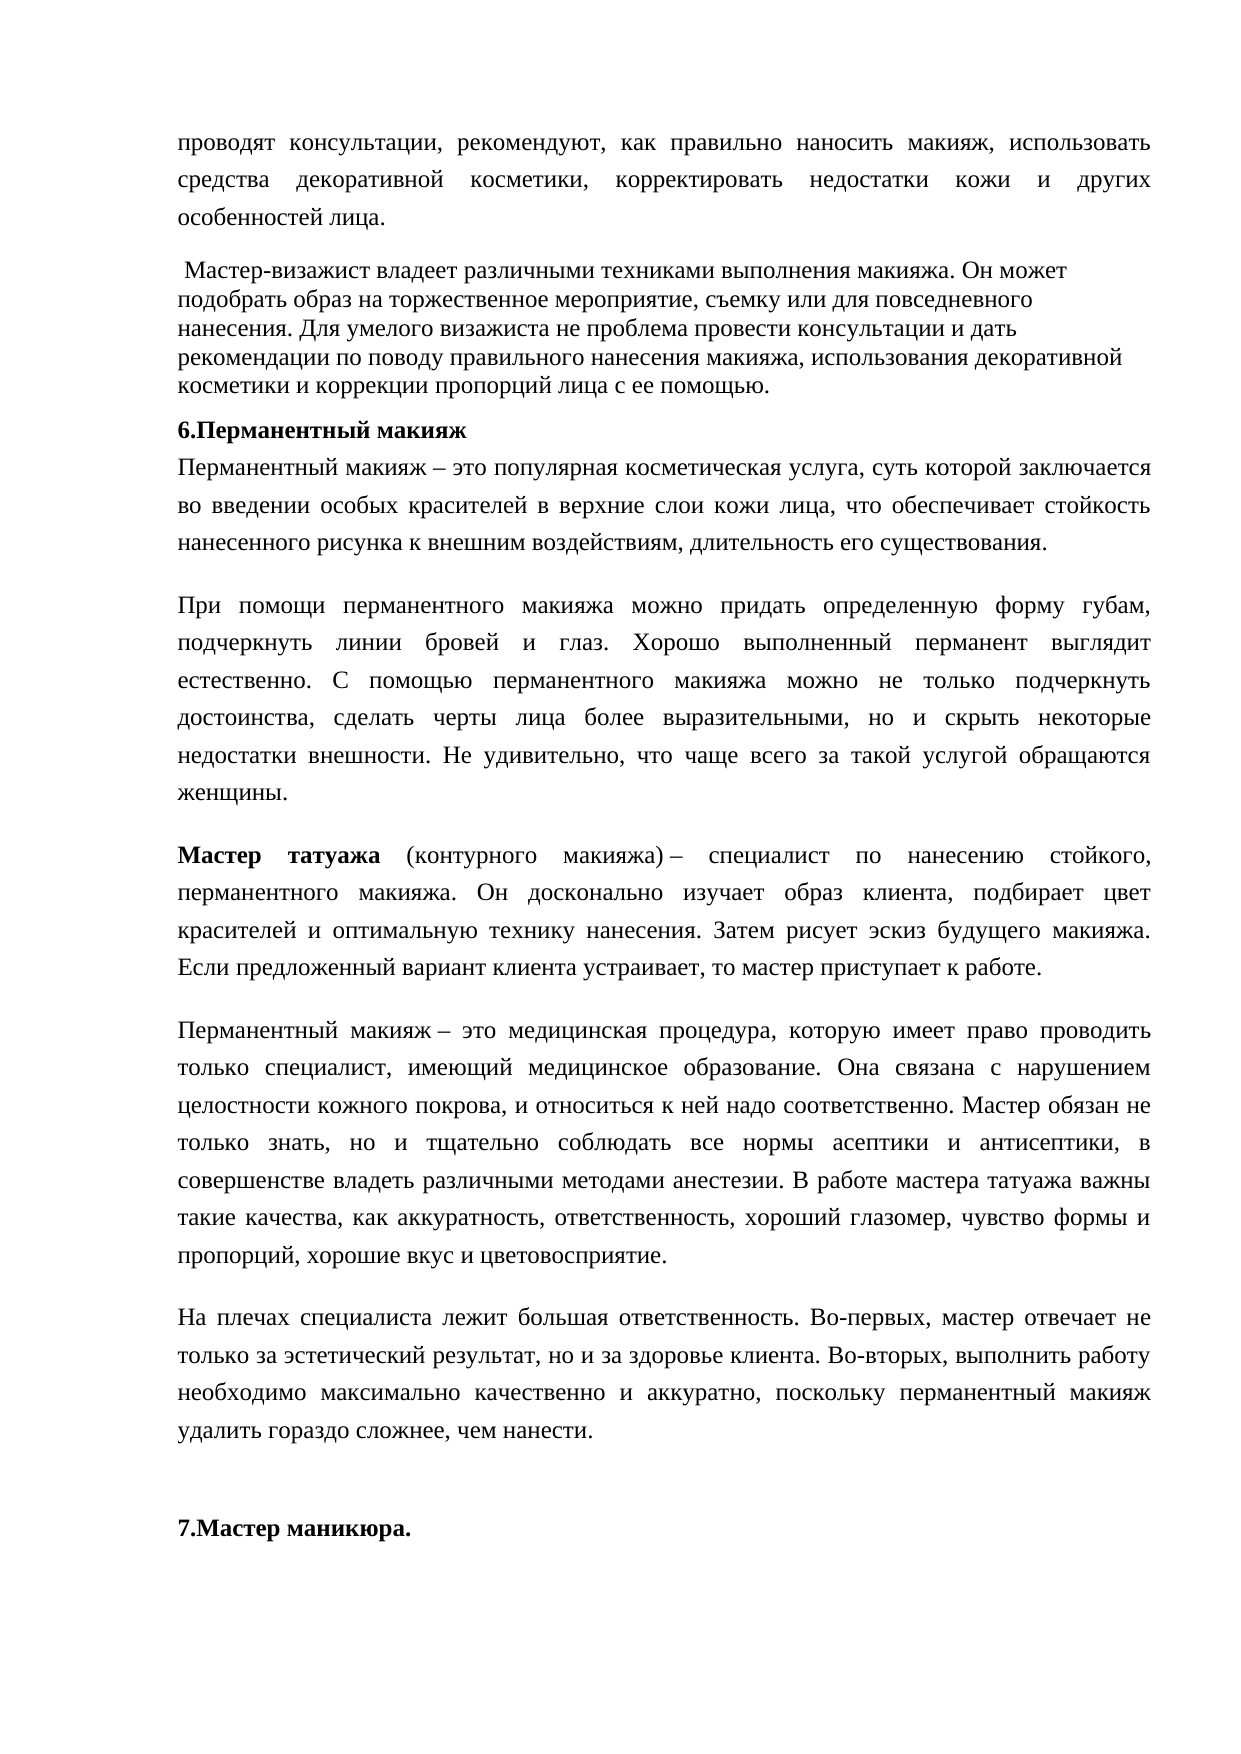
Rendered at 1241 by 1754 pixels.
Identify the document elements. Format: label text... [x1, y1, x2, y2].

text На плечах специалиста лежит большая ответственность. Во-первых, мастер отвечает не только за эстетический результат, но и за здоровье клиента. Во-вторых, выполнить работу необходимо максимально качественно и аккуратно, поскольку перманентный макияж удалить гораздо сложнее, чем нанести. [177, 1294, 1152, 1444]
text Перманентный макияж – это популярная косметическая услуга, суть которой заключается во введении особых красителей в верхние слои кожи лица, что обеспечивает стойкость нанесенного рисунка к внешним воздействиям, длительность его существования. [177, 444, 1152, 556]
text 6.Перманентный макияж [177, 415, 1152, 444]
text 7.Мастер маникюра. [177, 1513, 1152, 1542]
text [177, 118, 1152, 231]
text Перманентный макияж – это медицинская процедура, которую имеет право проводить только специалист, имеющий медицинское образование. Она связана с нарушением целостности кожного покрова, и относиться к ней надо соответственно. Мастер обязан не только знать, но и тщательно соблюдать все нормы асептики и антисептики, в совершенстве владеть различными методами анестезии. В работе мастера татуажа важны такие качества, как аккуратность, ответственность, хороший глазомер, чувство формы и пропорций, хорошие вкус и цветовосприятие. [177, 1006, 1152, 1269]
text Мастер татуажа (контурного макияжа) – специалист по нанесению стойкого, перманентного макияжа. Он досконально изучает образ клиента, подбирает цвет красителей и оптимальную технику нанесения. Затем рисует эскиз будущего макияжа. Если предложенный вариант клиента устраивает, то мастер приступает к работе. [177, 831, 1152, 981]
text Мастер-визажист владеет различными техниками выполнения макияжа. Он может подобрать образ на торжественное мероприятие, съемку или для повседневного нанесения. Для умелого визажиста не проблема провести консультации и дать рекомендации по поводу правильного нанесения макияжа, использования декоративной косметики и коррекции пропорций лица с ее помощью. [177, 256, 1152, 399]
text При помощи перманентного макияжа можно придать определенную форму губам, подчеркнуть линии бровей и глаз. Хорошо выполненный перманент выглядит естественно. С помощью перманентного макияжа можно не только подчеркнуть достоинства, сделать черты лица более выразительными, но и скрыть некоторые недостатки внешности. Не удивительно, что чаще всего за такой услугой обращаются женщины. [177, 581, 1152, 806]
